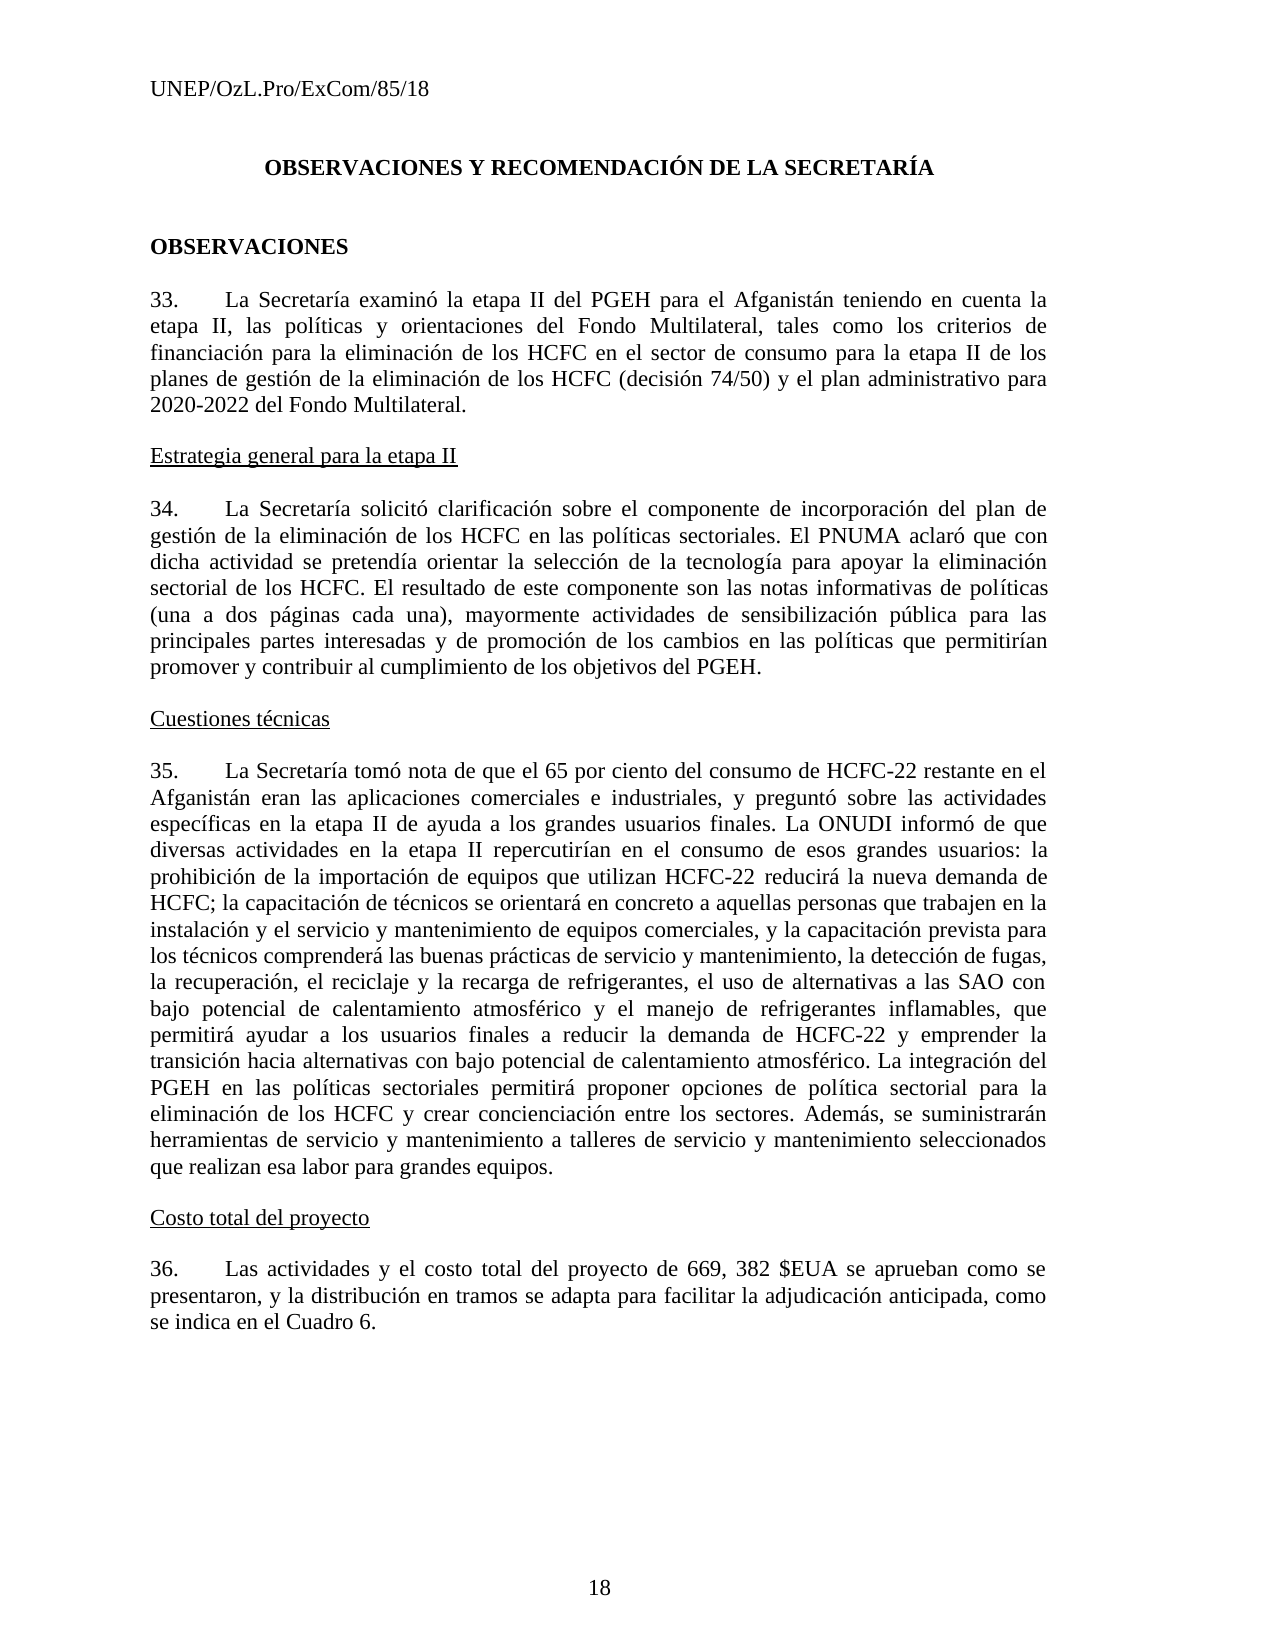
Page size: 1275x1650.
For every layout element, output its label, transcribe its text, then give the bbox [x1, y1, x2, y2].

text OBSERVACIONES Y RECOMENDACIÓN DE LA SECRETARÍA [150, 154, 1048, 180]
text Cuestiones técnicas [150, 705, 1048, 731]
text OBSERVACIONES [150, 233, 1048, 259]
text Estrategia general para la etapa II [150, 443, 1048, 469]
subtitle Las actividades y el costo total del proyecto de 669, 382 $EUA se aprueban como se presentaron, y la distribución en tramos se adapta para facilitar la adjudicación anticipada, como se indica en el Cuadro 6. [150, 1256, 1048, 1334]
text Costo total del proyecto [150, 1204, 1048, 1231]
subtitle La Secretaría tomó nota de que el 65 por ciento del consumo de HCFC-22 restante en el Afganistán eran las aplicaciones comerciales e industriales, y preguntó sobre las actividades específicas en la etapa II de ayuda a los grandes usuarios finales. La ONUDI informó de que diversas actividades en la etapa II repercutirían en el consumo de esos grandes usuarios: la prohibición de la importación de equipos que utilizan HCFC-22 reducirá la nueva demanda de HCFC; la capacitación de técnicos se orientará en concreto a aquellas personas que trabajen en la instalación y el servicio y mantenimiento de equipos comerciales, y la capacitación prevista para los técnicos comprenderá las buenas prácticas de servicio y mantenimiento, la detección de fugas, la recuperación, el reciclaje y la recarga de refrigerantes, el uso de alternativas a las SAO con bajo potencial de calentamiento atmosférico y el manejo de refrigerantes inflamables, que permitirá ayudar a los usuarios finales a reducir la demanda de HCFC-22 y emprender la transición hacia alternativas con bajo potencial de calentamiento atmosférico. La integración del PGEH en las políticas sectoriales permitirá proponer opciones de política sectorial para la eliminación de los HCFC y crear concienciación entre los sectores. Además, se suministrarán herramientas de servicio y mantenimiento a talleres de servicio y mantenimiento seleccionados que realizan esa labor para grandes equipos. [150, 757, 1048, 1179]
subtitle La Secretaría examinó la etapa II del PGEH para el Afganistán teniendo en cuenta la etapa II, las políticas y orientaciones del Fondo Multilateral, tales como los criterios de financiación para la eliminación de los HCFC en el sector de consumo para la etapa II de los planes de gestión de la eliminación de los HCFC (decisión 74/50) y el plan administrativo para 2020-2022 del Fondo Multilateral. [150, 286, 1048, 418]
subtitle La Secretaría solicitó clarificación sobre el componente de incorporación del plan de gestión de la eliminación de los HCFC en las políticas sectoriales. El PNUMA aclaró que con dicha actividad se pretendía orientar la selección de la tecnología para apoyar la eliminación sectorial de los HCFC. El resultado de este componente son las notas informativas de políticas (una a dos páginas cada una), mayormente actividades de sensibilización pública para las principales partes interesadas y de promoción de los cambios en las políticas que permitirían promover y contribuir al cumplimiento de los objetivos del PGEH. [150, 495, 1048, 680]
